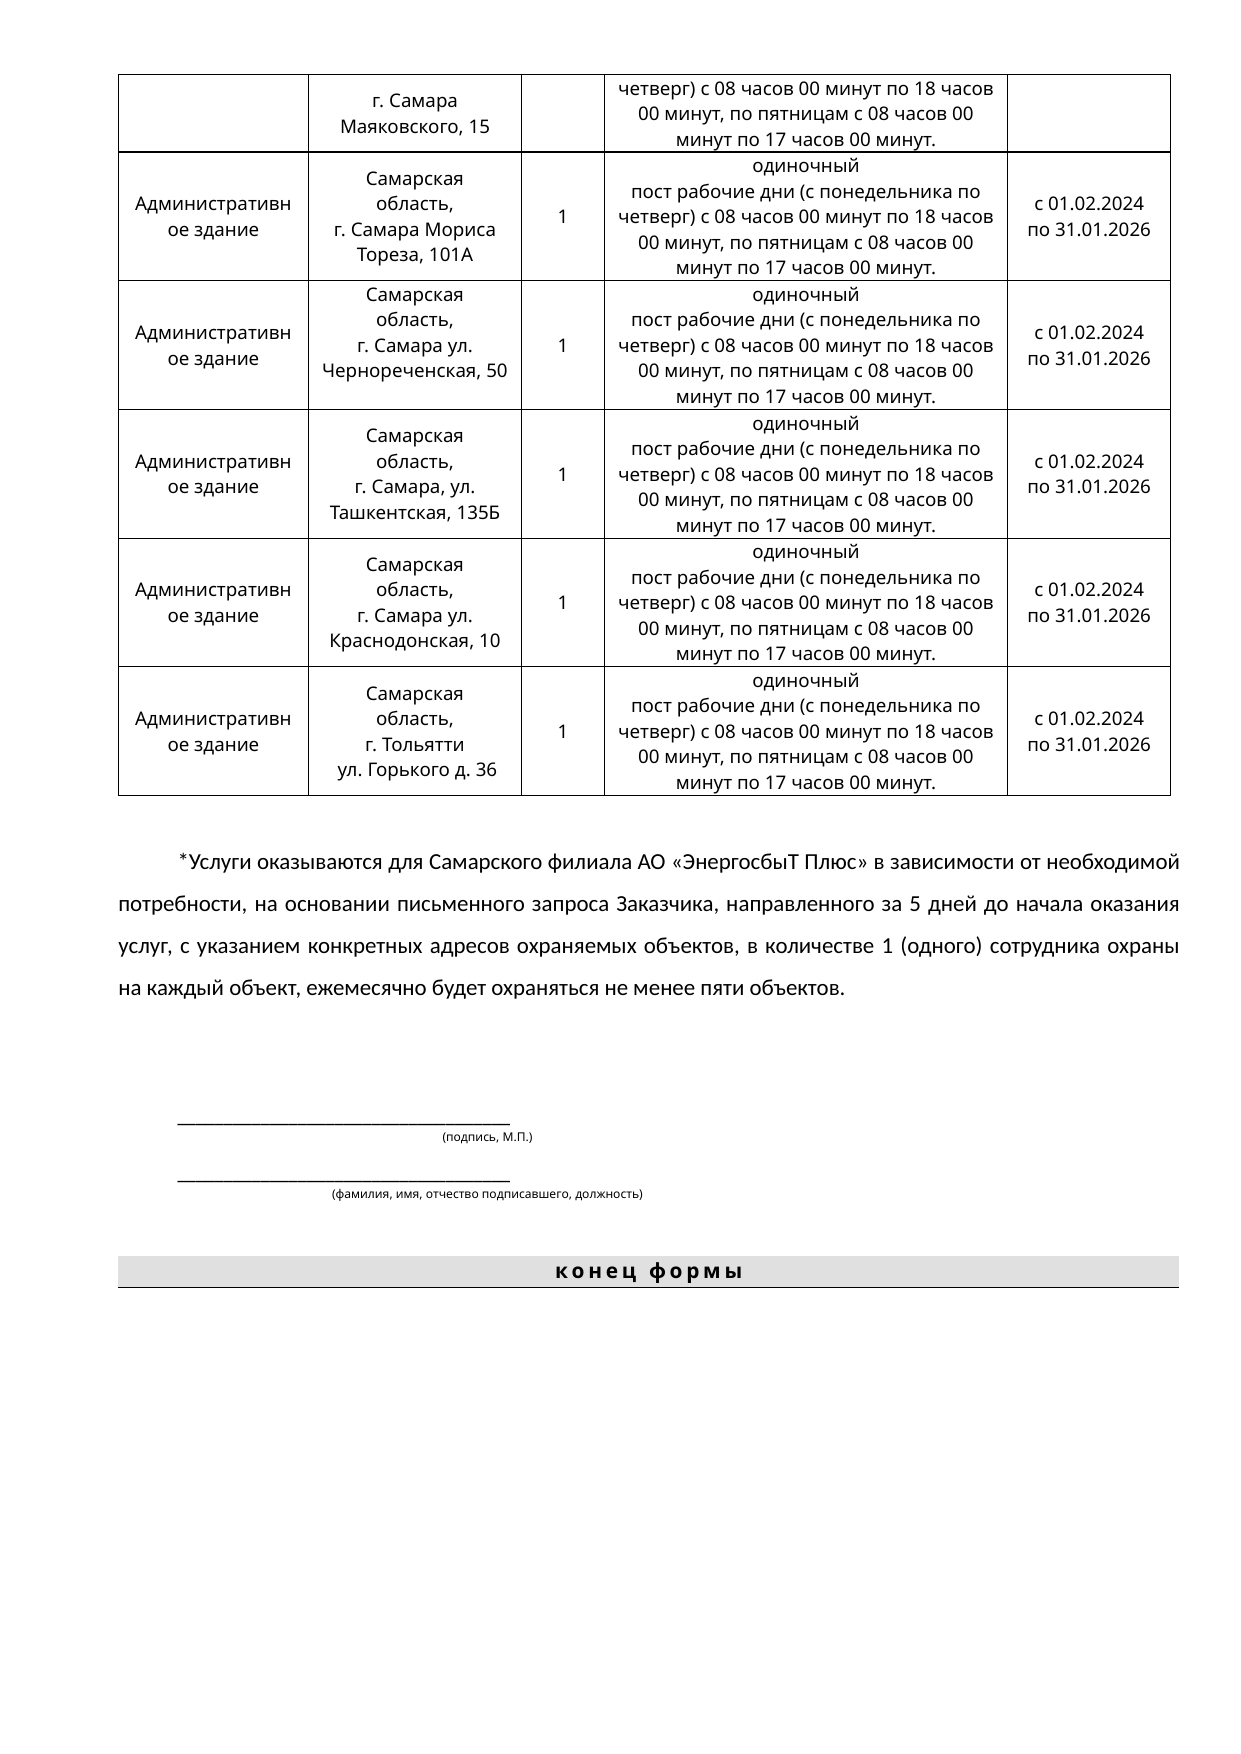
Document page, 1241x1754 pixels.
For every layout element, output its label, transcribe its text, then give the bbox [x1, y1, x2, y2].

table_cell 1 [522, 410, 604, 537]
table_cell с 01.02.2024 по 31.01.2026 [1008, 667, 1170, 795]
table_cell с 01.02.2024 по 31.01.2026 [1008, 281, 1170, 409]
table_cell Самарская область, г. Самара, ул. Ташкентская, 135Б [309, 410, 521, 537]
table_cell с 01.02.2024 по 31.01.2026 [1008, 153, 1170, 280]
table_cell с 01.02.2024 по 31.01.2026 [1008, 539, 1170, 666]
table_cell Административное здание [119, 153, 308, 280]
table_cell с 01.02.2024 по 31.01.2026 [1008, 410, 1170, 537]
table_cell Самарская область, г. Тольятти ул. Горького д. 36 [309, 667, 521, 795]
text *Услуги оказываются для Самарского филиала АО «ЭнергосбыТ Плюс» в зависимости от необходимой потребности, на основании письменного запроса Заказчика, направленного за 5 дней до начала оказания услуг, с указанием конкретных адресов охраняемых объектов, в количестве 1 (одного) сотрудника охраны на каждый объект, ежемесячно будет охраняться не менее пяти объектов. [118, 847, 1181, 1001]
table_cell Административное здание [119, 667, 308, 795]
table_cell Самарская область, г. Самара ул. Краснодонская, 10 [309, 539, 521, 666]
table_cell 1 [522, 539, 604, 666]
text конец формы [118, 1256, 1179, 1287]
table_cell 1 [522, 667, 604, 795]
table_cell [1008, 75, 1170, 151]
text (подпись, М.П.) [118, 1128, 797, 1157]
text ____________________________________ [118, 1100, 1181, 1128]
table_cell Самарская область, г. Самара Мориса Тореза, 101А [309, 153, 521, 280]
table_cell 1 [522, 281, 604, 409]
table_cell Административное здание [119, 410, 308, 537]
table_cell Самарская область, г. Самара ул. Чернореченская, 50 [309, 281, 521, 409]
table_cell Административное здание [119, 281, 308, 409]
table_cell Административное здание [119, 539, 308, 666]
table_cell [119, 75, 308, 151]
text ____________________________________ [118, 1157, 1181, 1185]
table_cell 1 [522, 75, 604, 151]
table_cell 1 [522, 153, 604, 280]
text (фамилия, имя, отчество подписавшего, должность) [118, 1185, 797, 1214]
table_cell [605, 75, 1007, 151]
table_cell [309, 75, 521, 151]
